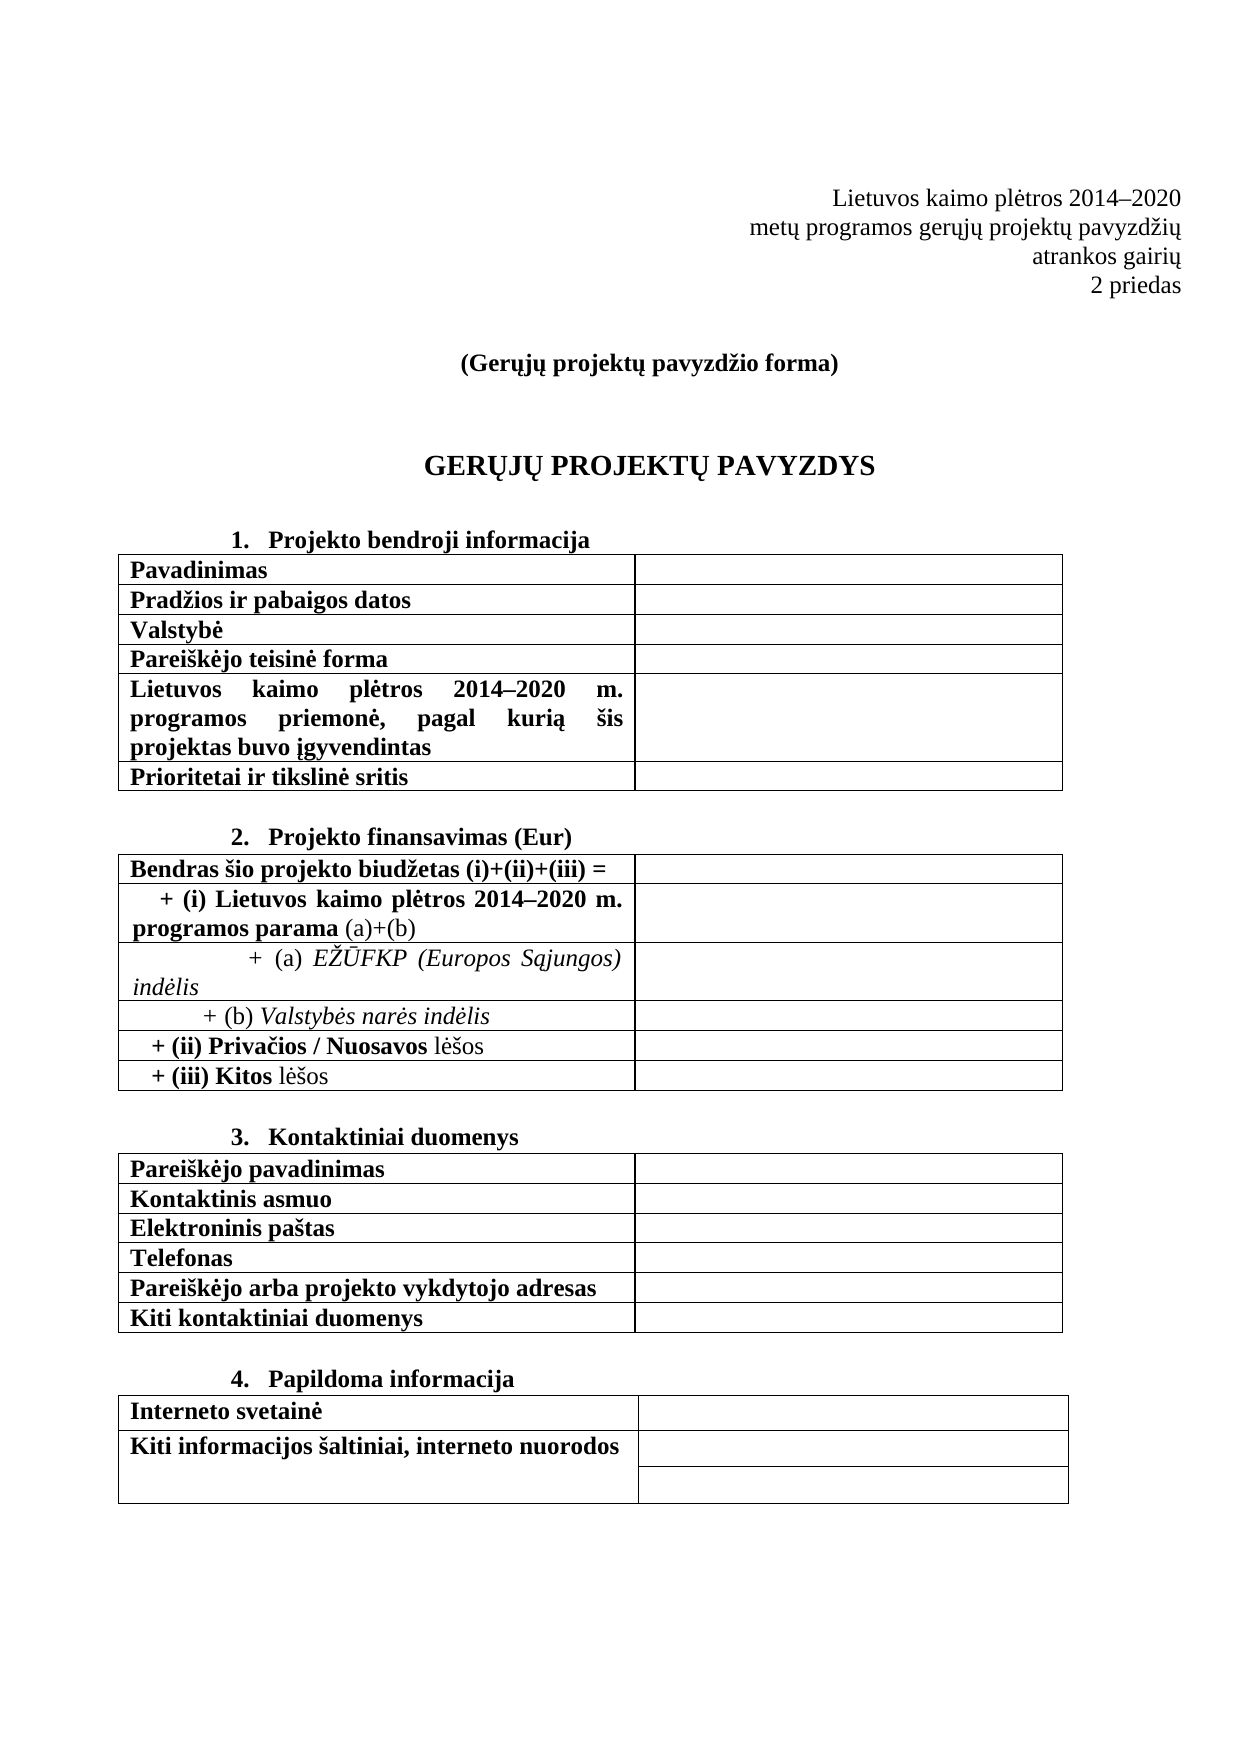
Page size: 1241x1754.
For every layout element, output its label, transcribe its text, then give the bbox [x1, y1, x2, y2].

list Papildoma informacija [231, 1364, 1181, 1392]
table_header Pavadinimas [119, 555, 634, 584]
table_cell [636, 1061, 1062, 1090]
table_cell [636, 1303, 1062, 1332]
table_cell [636, 1031, 1062, 1060]
table_cell [636, 1001, 1062, 1030]
table_cell [636, 585, 1062, 614]
table_header Pareiškėjo pavadinimas [119, 1154, 634, 1183]
table_cell + (ii) Privačios / Nuosavos lėšos [119, 1031, 634, 1060]
table_cell [639, 1467, 1068, 1503]
table_header [639, 1396, 1068, 1430]
text atrankos gairių [118, 241, 1181, 270]
text Lietuvos kaimo plėtros 2014–2020 [118, 183, 1181, 212]
list Projekto finansavimas (Eur) [231, 822, 1181, 851]
table_cell [636, 645, 1062, 673]
table_cell [636, 1184, 1062, 1212]
text 2 priedas [118, 270, 1181, 298]
table_cell [636, 615, 1062, 643]
list Kontaktiniai duomenys [231, 1122, 1181, 1151]
table_cell Pareiškėjo arba projekto vykdytojo adresas [119, 1273, 634, 1302]
table_header Bendras šio projekto biudžetas (i)+(ii)+(iii) = [119, 855, 634, 883]
table_header [636, 1154, 1062, 1183]
table_cell Kontaktinis asmuo [119, 1184, 634, 1212]
table_cell [636, 943, 1062, 1000]
table_cell + (a) EŽŪFKP (Europos Sąjungos) indėlis [119, 943, 634, 1000]
table_cell + (i) Lietuvos kaimo plėtros 2014–2020 m. programos parama (a)+(b) [119, 884, 634, 942]
table_cell [636, 1243, 1062, 1272]
table_cell Pareiškėjo teisinė forma [119, 645, 634, 673]
table_cell Lietuvos kaimo plėtros 2014–2020 m. programos priemonė, pagal kurią šis projektas buvo įgyvendintas [119, 674, 634, 761]
table_cell Elektroninis paštas [119, 1214, 634, 1242]
table_cell [636, 762, 1062, 790]
text GERŲJŲ PROJEKTŲ PAVYZDYS [118, 448, 1181, 482]
table_cell Prioritetai ir tikslinė sritis [119, 762, 634, 790]
table_cell Kiti informacijos šaltiniai, interneto nuorodos [119, 1431, 638, 1503]
table_cell Pradžios ir pabaigos datos [119, 585, 634, 614]
table_cell + (iii) Kitos lėšos [119, 1061, 634, 1090]
table_header [636, 855, 1062, 883]
table_cell [636, 1214, 1062, 1242]
table_cell [636, 674, 1062, 761]
table_cell Valstybė [119, 615, 634, 643]
table_cell [639, 1431, 1068, 1466]
table_header Interneto svetainė [119, 1396, 638, 1430]
table_header [636, 555, 1062, 584]
table_cell [636, 1273, 1062, 1302]
table_cell Kiti kontaktiniai duomenys [119, 1303, 634, 1332]
table_cell Telefonas [119, 1243, 634, 1272]
text (Gerųjų projektų pavyzdžio forma) [118, 348, 1181, 377]
table_cell + (b) Valstybės narės indėlis [119, 1001, 634, 1030]
text metų programos gerųjų projektų pavyzdžių [118, 212, 1181, 241]
list Projekto bendroji informacija [231, 525, 1181, 554]
table_cell [636, 884, 1062, 942]
